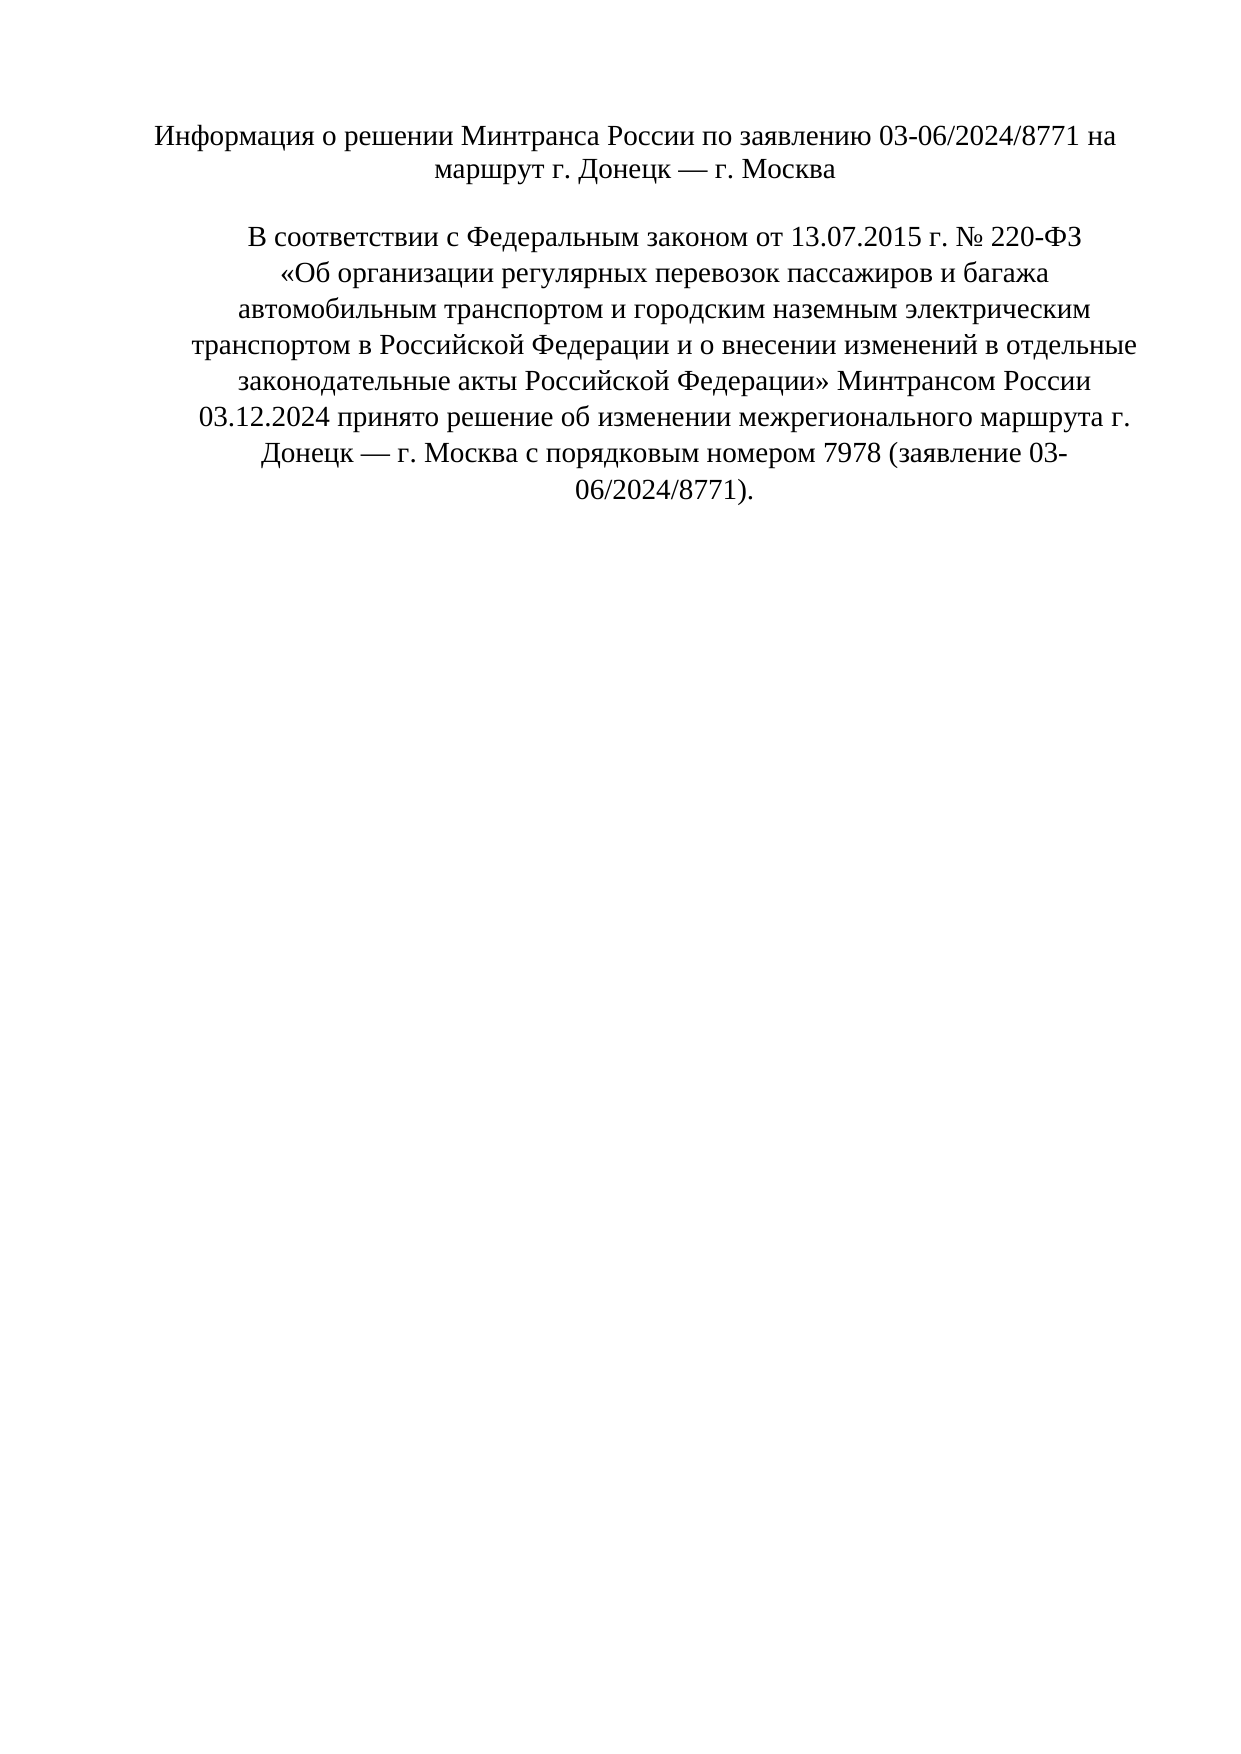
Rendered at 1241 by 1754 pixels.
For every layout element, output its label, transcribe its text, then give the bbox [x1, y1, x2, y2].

text Информация о решении Минтранса России по заявлению 03-06/2024/8771 на маршрут г. Донецк — г. Москва [118, 118, 1152, 185]
text В соответствии с Федеральным законом от 13.07.2015 г. № 220-ФЗ «Об организации регулярных перевозок пассажиров и багажа автомобильным транспортом и городским наземным электрическим транспортом в Российской Федерации и о внесении изменений в отдельные законодательные акты Российской Федерации» Минтрансом России 03.12.2024 принято решение об изменении межрегионального маршрута г. Донецк — г. Москва с порядковым номером 7978 (заявление 03-06/2024/8771). [177, 219, 1152, 505]
